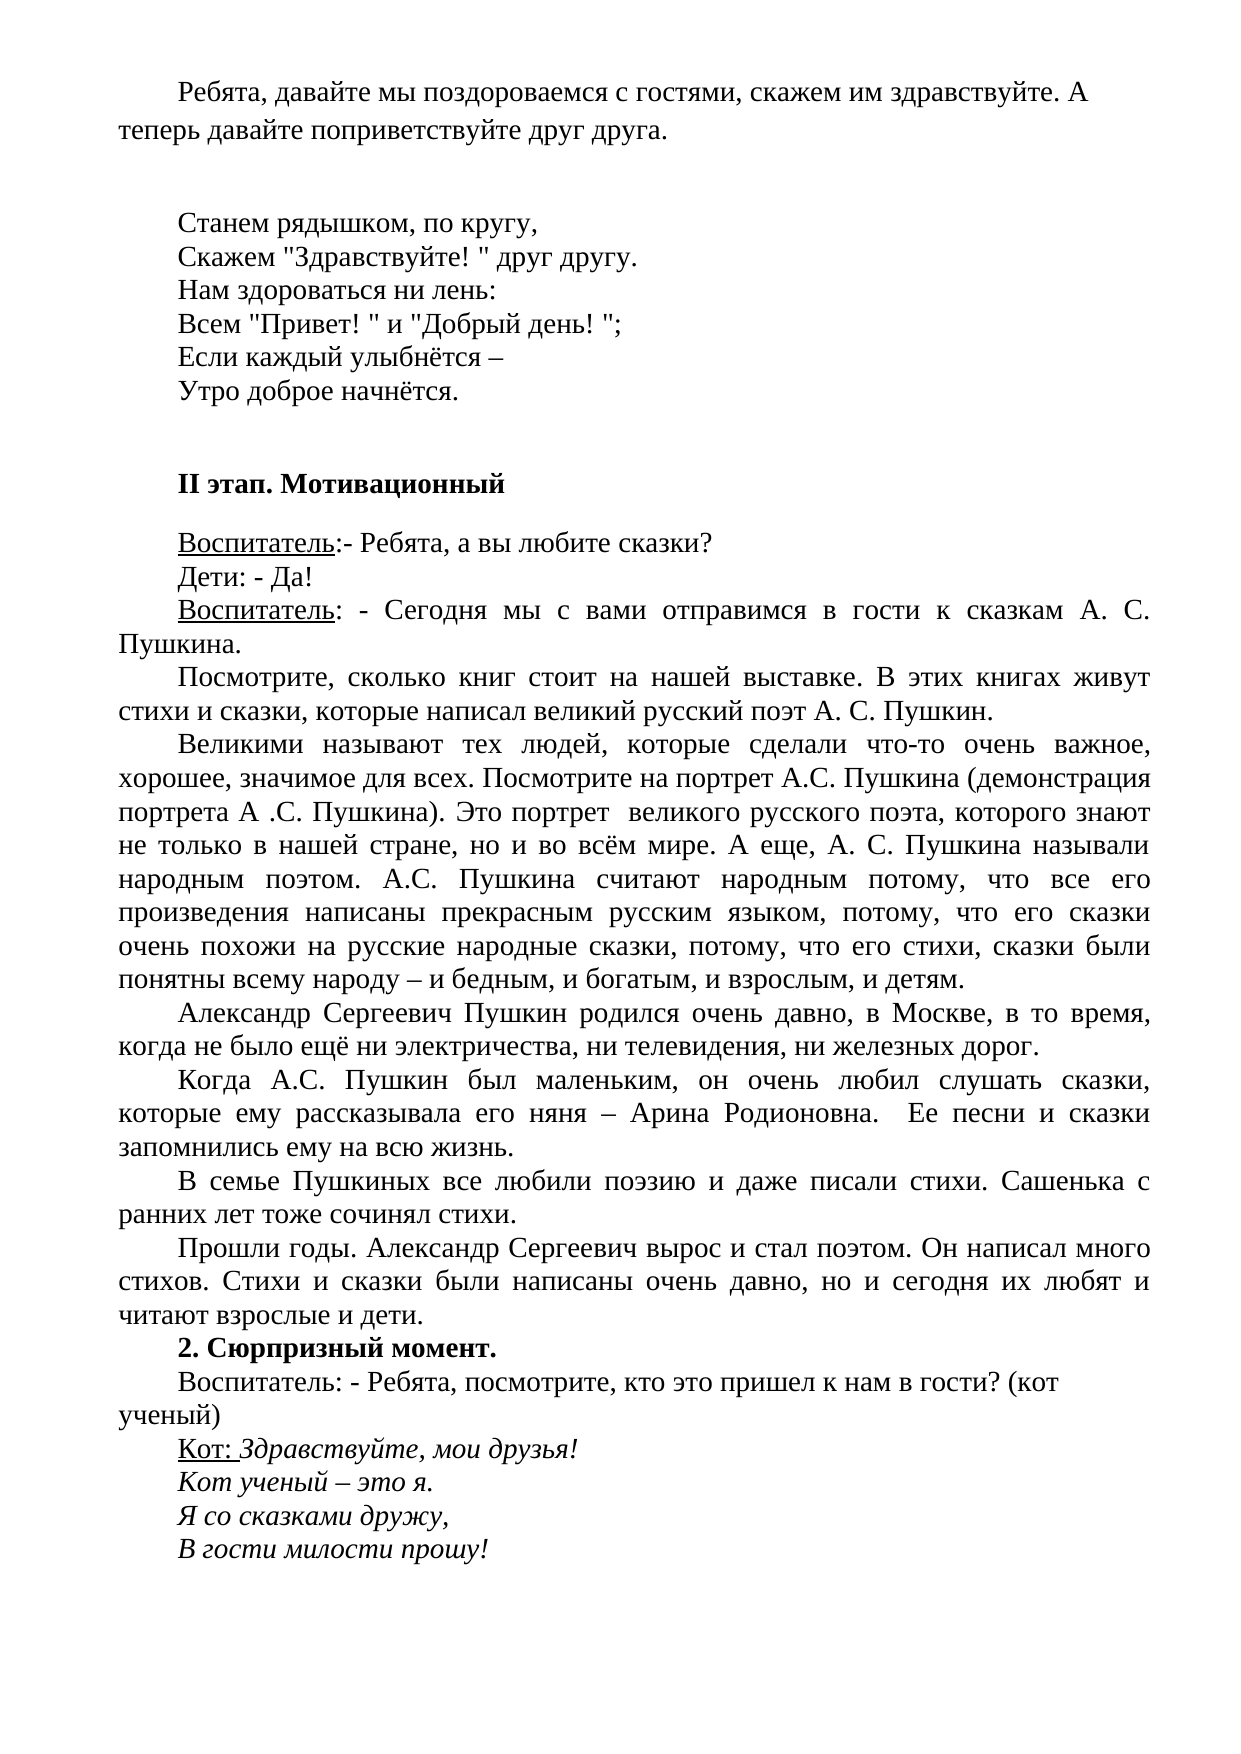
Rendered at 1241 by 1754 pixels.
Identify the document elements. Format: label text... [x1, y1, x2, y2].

text Воспитатель: - Ребята, посмотрите, кто это пришел к нам в гости? (кот ученый) [118, 1364, 1152, 1431]
text Великими называют тех людей, которые сделали что-то очень важное, хорошее, значимое для всех. Посмотрите на портрет А.С. Пушкина (демонстрация портрета А .С. Пушкина). Это портрет великого русского поэта, которого знают не только в нашей стране, но и во всём мире. А еще, А. С. Пушкина называли народным поэтом. А.С. Пушкина считают народным потому, что все его произведения написаны прекрасным русским языком, потому, что его сказки очень похожи на русские народные сказки, потому, что его стихи, сказки были понятны всему народу – и бедным, и богатым, и взрослым, и детям. [118, 727, 1152, 995]
text 2. Сюрпризный момент. [118, 1330, 1152, 1364]
text Воспитатель:- Ребята, а вы любите сказки? [118, 525, 1152, 559]
text Скажем "Здравствуйте! " друг другу. [118, 239, 1152, 272]
text Александр Сергеевич Пушкин родился очень давно, в Москве, в то время, когда не было ещё ни электричества, ни телевидения, ни железных дорог. [118, 995, 1152, 1062]
text Когда А.С. Пушкин был маленьким, он очень любил слушать сказки, которые ему рассказывала его няня – Арина Родионовна. Ее песни и сказки запомнились ему на всю жизнь. [118, 1062, 1152, 1163]
text В гости милости прошу! [118, 1532, 1152, 1565]
text Дети: - Да! [118, 559, 1152, 592]
text II этап. Мотивационный [118, 466, 1152, 499]
text Посмотрите, сколько книг стоит на нашей выставке. В этих книгах живут стихи и сказки, которые написал великий русский поэт А. С. Пушкин. [118, 659, 1152, 727]
text Я со сказками дружу, [118, 1498, 1152, 1532]
text Станем рядышком, по кругу, [118, 205, 1152, 239]
text Воспитатель: - Сегодня мы с вами отправимся в гости к сказкам А. С. Пушкина. [118, 592, 1152, 659]
text Если каждый улыбнётся – [118, 339, 1152, 373]
text Кот: Здравствуйте, мои друзья! [118, 1431, 1152, 1464]
text Прошли годы. Александр Сергеевич вырос и стал поэтом. Он написал много стихов. Стихи и сказки были написаны очень давно, но и сегодня их любят и читают взрослые и дети. [118, 1230, 1152, 1330]
text В семье Пушкиных все любили поэзию и даже писали стихи. Сашенька с ранних лет тоже сочинял стихи. [118, 1163, 1152, 1230]
text Ребята, давайте мы поздороваемся с гостями, скажем им здравствуйте. А теперь давайте поприветствуйте друг друга. [118, 74, 1152, 146]
text Кот ученый – это я. [118, 1464, 1152, 1498]
text Всем "Привет! " и "Добрый день! "; [118, 306, 1152, 339]
text Нам здороваться ни лень: [118, 272, 1152, 306]
text Утро доброе начнётся. [118, 373, 1152, 407]
